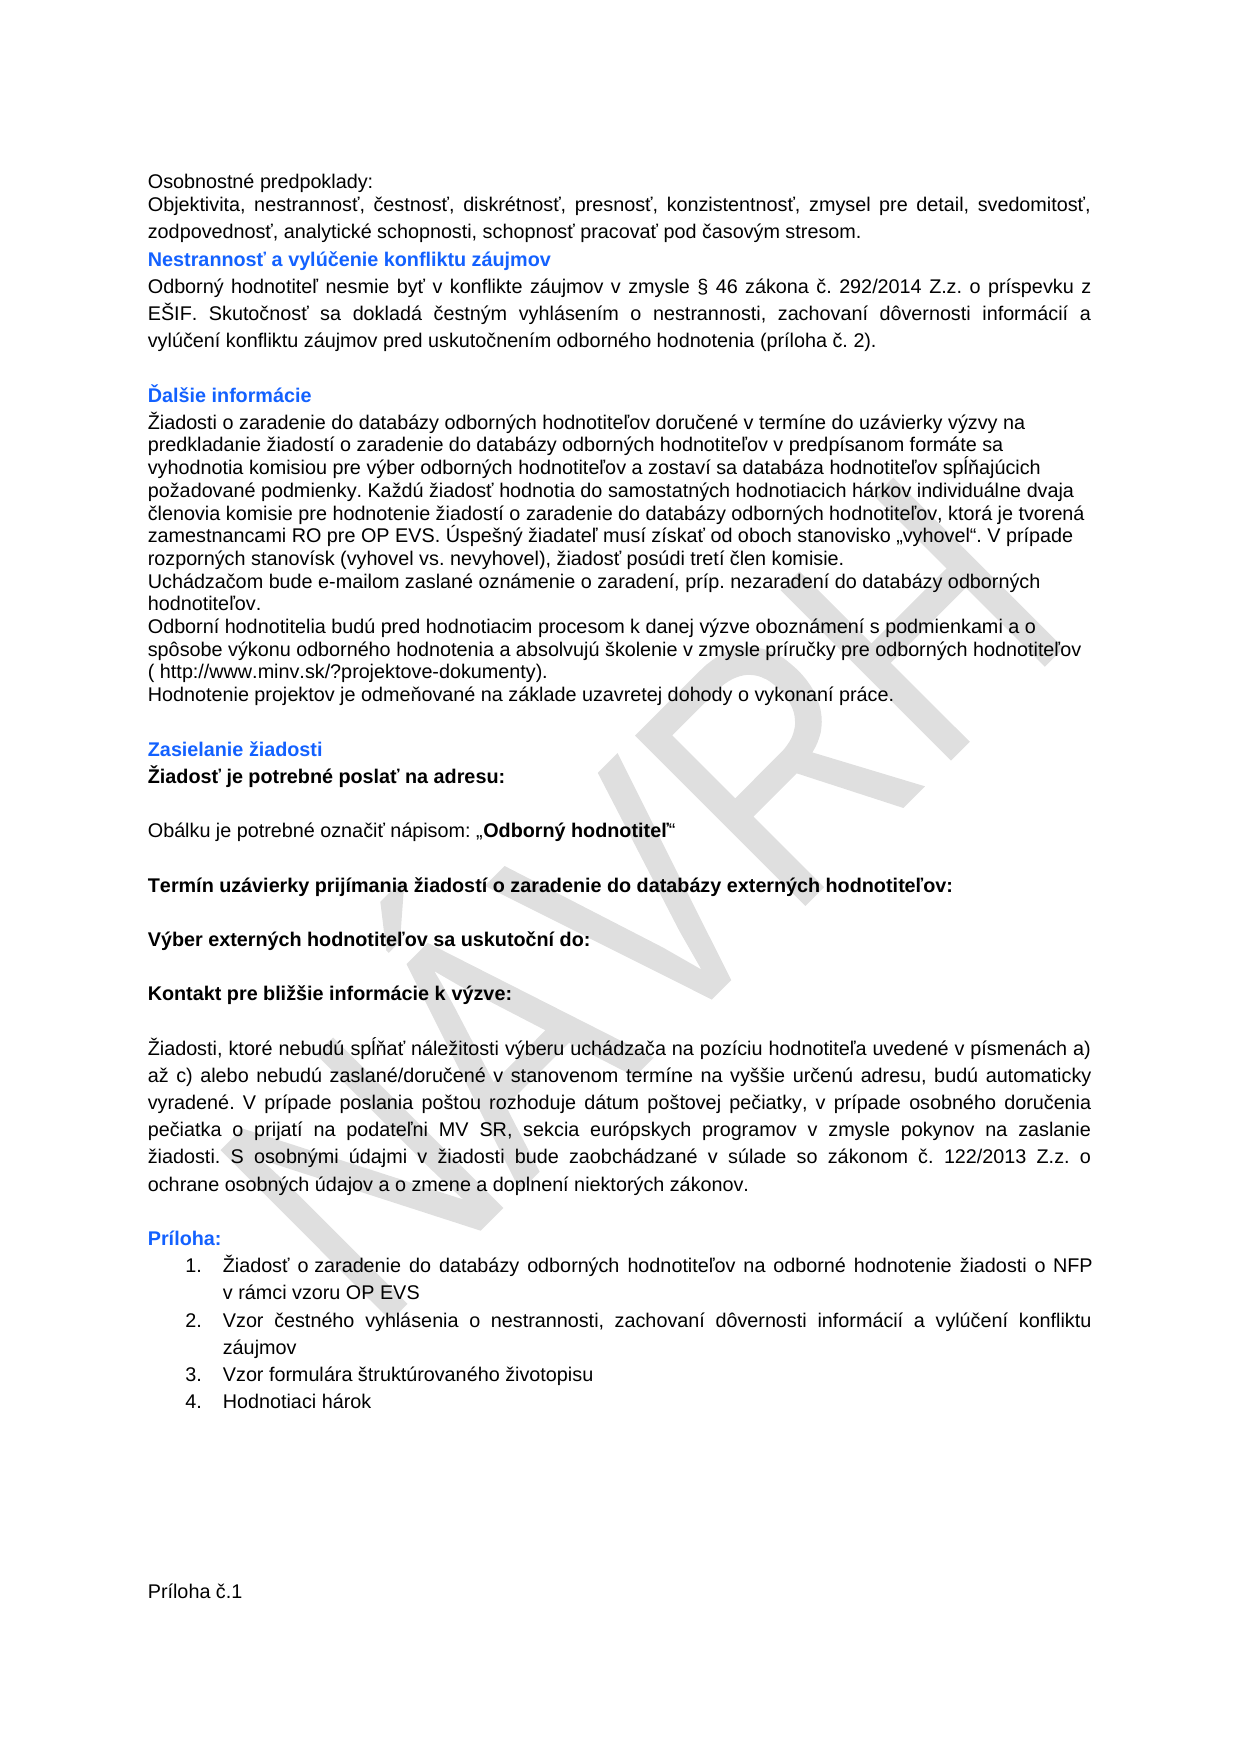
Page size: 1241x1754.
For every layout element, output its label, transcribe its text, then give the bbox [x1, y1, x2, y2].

text Odborný hodnotiteľ nesmie byť v konflikte záujmov v zmysle § 46 zákona č. 292/2014 Z.z. o príspevku z EŠIF. Skutočnosť sa dokladá čestným vyhlásením o nestrannosti, zachovaní dôvernosti informácií a vylúčení konfliktu záujmov pred uskutočnením odborného hodnotenia (príloha č. 2). [148, 275, 1092, 352]
list Žiadosť o zaradenie do databázy odborných hodnotiteľov na odborné hodnotenie žiadosti o NFP v rámci vzoru OP EVS [185, 1254, 1092, 1304]
text Výber externých hodnotiteľov sa uskutoční do: [148, 928, 1092, 951]
text Uchádzačom bude e-mailom zaslané oznámenie o zaradení, príp. nezaradení do databázy odborných hodnotiteľov. [148, 569, 1092, 615]
text Ďalšie informácie [148, 383, 1092, 406]
text Termín uzávierky prijímania žiadostí o zaradenie do databázy externých hodnotiteľov: [148, 873, 1092, 896]
text Príloha: [148, 1227, 1092, 1249]
text Osobnostné predpoklady: [148, 170, 1092, 193]
text Kontakt pre bližšie informácie k výzve: [148, 982, 1092, 1005]
list Vzor čestného vyhlásenia o nestrannosti, zachovaní dôvernosti informácií a vylúčení konfliktu záujmov [185, 1308, 1092, 1358]
text Objektivita, nestrannosť, čestnosť, diskrétnosť, presnosť, konzistentnosť, zmysel pre detail, svedomitosť, zodpovednosť, analytické schopnosti, schopnosť pracovať pod časovým stresom. [148, 193, 1092, 243]
text Žiadosti o zaradenie do databázy odborných hodnotiteľov doručené v termíne do uzávierky výzvy na predkladanie žiadostí o zaradenie do databázy odborných hodnotiteľov v predpísanom formáte sa vyhodnotia komisiou pre výber odborných hodnotiteľov a zostaví sa databáza hodnotiteľov spĺňajúcich požadované podmienky. Každú žiadosť hodnotia do samostatných hodnotiacich hárkov individuálne dvaja členovia komisie pre hodnotenie žiadostí o zaradenie do databázy odborných hodnotiteľov, ktorá je tvorená zamestnancami RO pre OP EVS. Úspešný žiadateľ musí získať od oboch stanovisko „vyhovel“. V prípade rozporných stanovísk (vyhovel vs. nevyhovel), žiadosť posúdi tretí člen komisie. [148, 411, 1092, 569]
text Žiadosti, ktoré nebudú spĺňať náležitosti výberu uchádzača na pozíciu hodnotiteľa uvedené v písmenách a) až c) alebo nebudú zaslané/doručené v stanovenom termíne na vyššie určenú adresu, budú automaticky vyradené. V prípade poslania poštou rozhoduje dátum poštovej pečiatky, v prípade osobného doručenia pečiatka o prijatí na podateľni MV SR, sekcia európskych programov v zmysle pokynov na zaslanie žiadosti. S osobnými údajmi v žiadosti bude zaobchádzané v súlade so zákonom č. 122/2013 Z.z. o ochrane osobných údajov a o zmene a doplnení niektorých zákonov. [148, 1037, 1092, 1195]
text Hodnotenie projektov je odmeňované na základe uzavretej dohody o vykonaní práce. [148, 683, 1092, 706]
text Odborní hodnotitelia budú pred hodnotiacim procesom k danej výzve oboznámení s podmienkami a o spôsobe výkonu odborného hodnotenia a absolvujú školenie v zmysle príručky pre odborných hodnotiteľov ( http://www.minv.sk/?projektove-dokumenty). [148, 615, 1092, 683]
text Nestrannosť a vylúčenie konfliktu záujmov [148, 247, 1092, 270]
text Obálku je potrebné označiť nápisom: „Odborný hodnotiteľ“ [148, 819, 1092, 842]
list Hodnotiaci hárok [185, 1390, 1092, 1413]
text Žiadosť je potrebné poslať na adresu: [148, 765, 1092, 787]
text Zasielanie žiadosti [148, 737, 1092, 760]
list Vzor formulára štruktúrovaného životopisu [185, 1363, 1092, 1386]
text Príloha č.1 [148, 1580, 1092, 1603]
